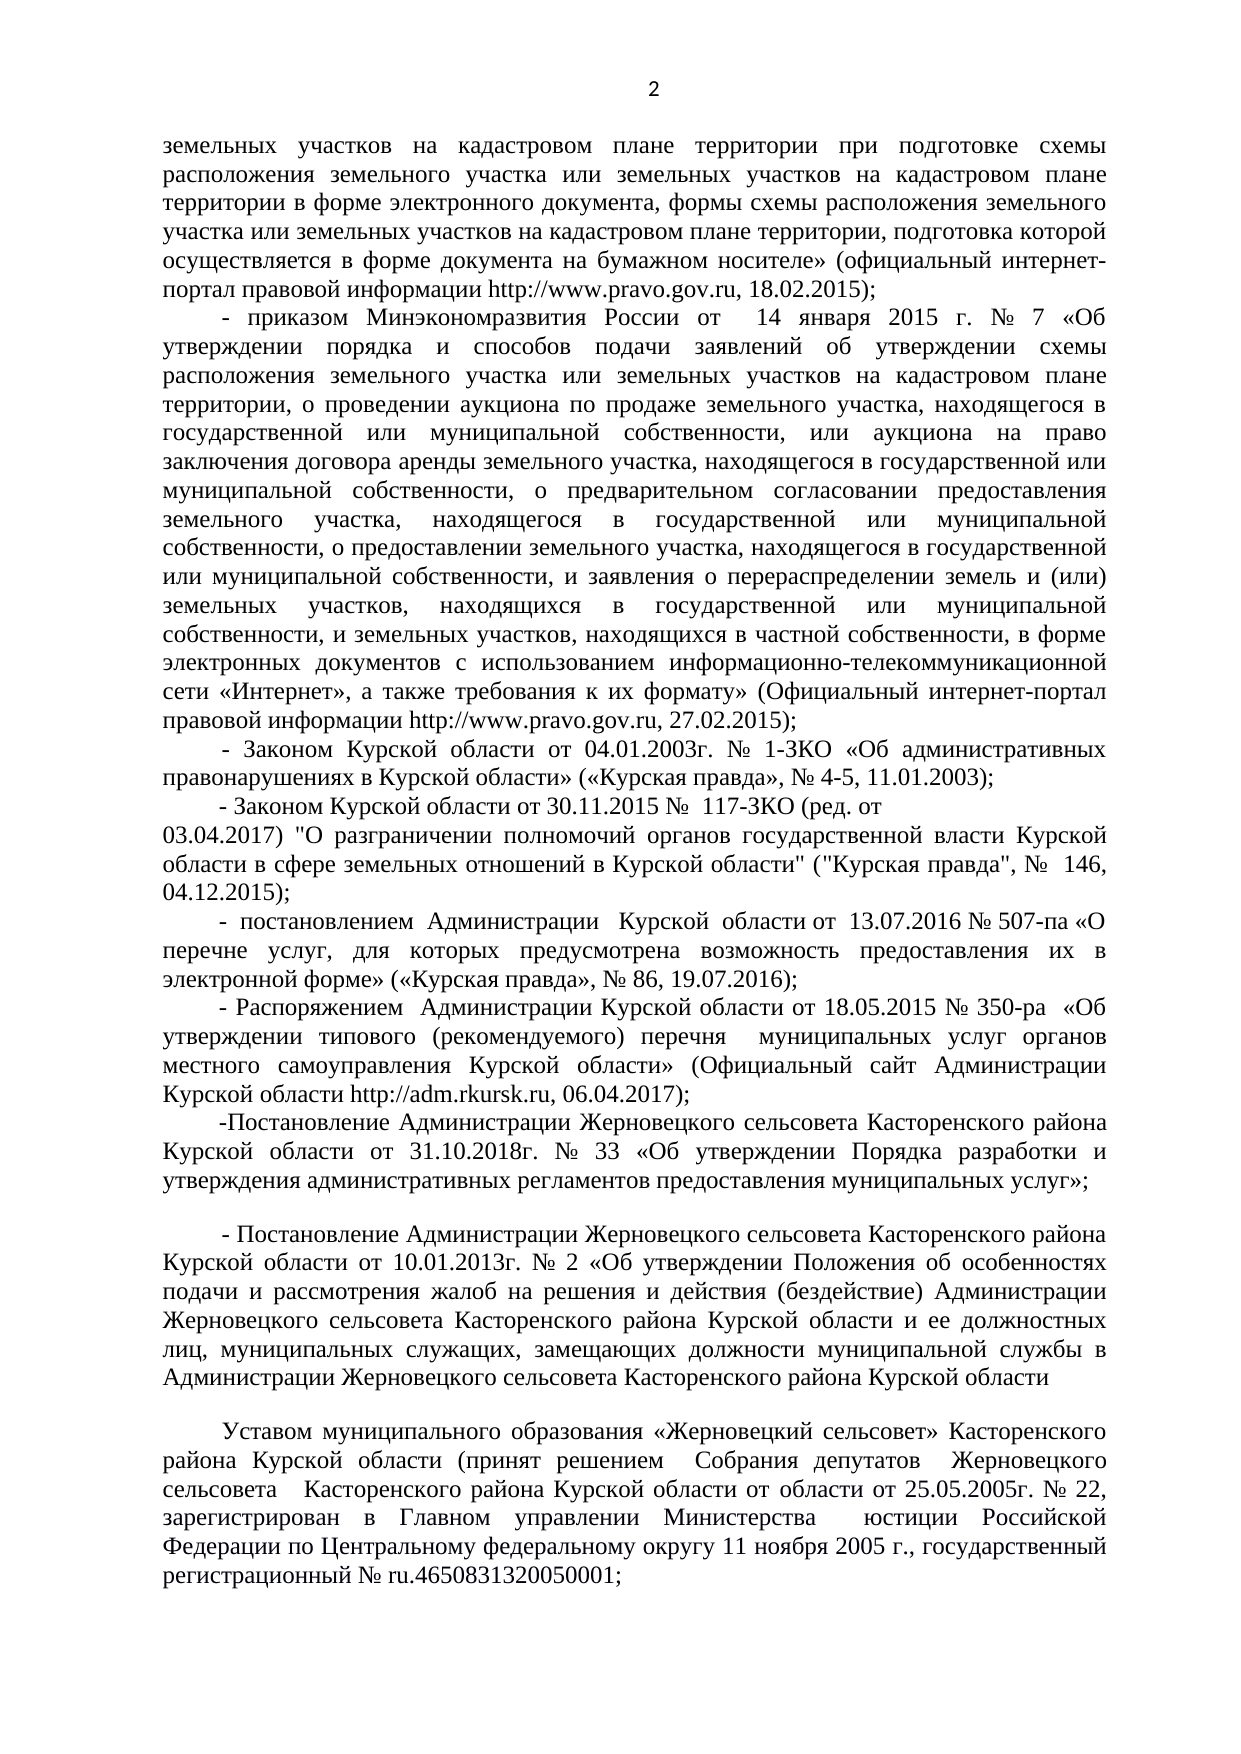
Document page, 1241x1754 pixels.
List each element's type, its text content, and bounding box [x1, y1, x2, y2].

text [162, 130, 1107, 302]
text Уставом муниципального образования «Жерновецкий сельсовет» Касторенского района Курской области (принят решением Собрания депутатов Жерновецкого сельсовета Касторенского района Курской области от области от 25.05.2005г. № 22, зарегистрирован в Главном управлении Министерства юстиции Российской Федерации по Центральному федеральному округу 11 ноября ., государственный регистрационный № ru.4650831320050001; [162, 1416, 1107, 1589]
text - Законом Курской области от 04.01.2003г. № 1-ЗКО «Об административных правонарушениях в Курской области» («Курская правда», № 4-5, 11.01.2003); [162, 734, 1107, 791]
text - постановлением Администрации Курской области от 13.07.2016 № 507-па «О перечне услуг, для которых предусмотрена возможность предоставления их в электронной форме» («Курская правда», № 86, 19.07.2016); [162, 906, 1107, 992]
text - приказом Минэкономразвития России от 14 января . № 7 «Об утверждении порядка и способов подачи заявлений об утверждении схемы расположения земельного участка или земельных участков на кадастровом плане территории, о проведении аукциона по продаже земельного участка, находящегося в государственной или муниципальной собственности, или аукциона на право заключения договора аренды земельного участка, находящегося в государственной или муниципальной собственности, о предварительном согласовании предоставления земельного участка, находящегося в государственной или муниципальной собственности, о предоставлении земельного участка, находящегося в государственной или муниципальной собственности, и заявления о перераспределении земель и (или) земельных участков, находящихся в государственной или муниципальной собственности, и земельных участков, находящихся в частной собственности, в форме электронных документов с использованием информационно-телекоммуникационной сети «Интернет», а также требования к их формату» (Официальный интернет-портал правовой информации http://www.pravo.gov.ru, 27.02.2015); [162, 302, 1107, 734]
text - Законом Курской области от 30.11.2015 № 117-ЗКО (ред. от [219, 791, 1107, 820]
text -Постановление Администрации Жерновецкого сельсовета Касторенского района Курской области от 31.10.2018г. № 33 «Об утверждении Порядка разработки и утверждения административных регламентов предоставления муниципальных услуг»; [162, 1107, 1107, 1194]
text - Постановление Администрации Жерновецкого сельсовета Касторенского района Курской области от 10.01.2013г. № 2 «Об утверждении Положения об особенностях подачи и рассмотрения жалоб на решения и действия (бездействие) Администрации Жерновецкого сельсовета Касторенского района Курской области и ее должностных лиц, муниципальных служащих, замещающих должности муниципальной службы в Администрации Жерновецкого сельсовета Касторенского района Курской области [162, 1219, 1107, 1391]
text 03.04.2017) "О разграничении полномочий органов государственной власти Курской области в сфере земельных отношений в Курской области" ("Курская правда", № 146, 04.12.2015); [162, 820, 1107, 906]
text - Распоряжением Администрации Курской области от 18.05.2015 № 350-ра «Об утверждении типового (рекомендуемого) перечня муниципальных услуг органов местного самоуправления Курской области» (Официальный сайт Администрации Курской области http://adm.rkursk.ru, 06.04.2017); [162, 992, 1107, 1107]
